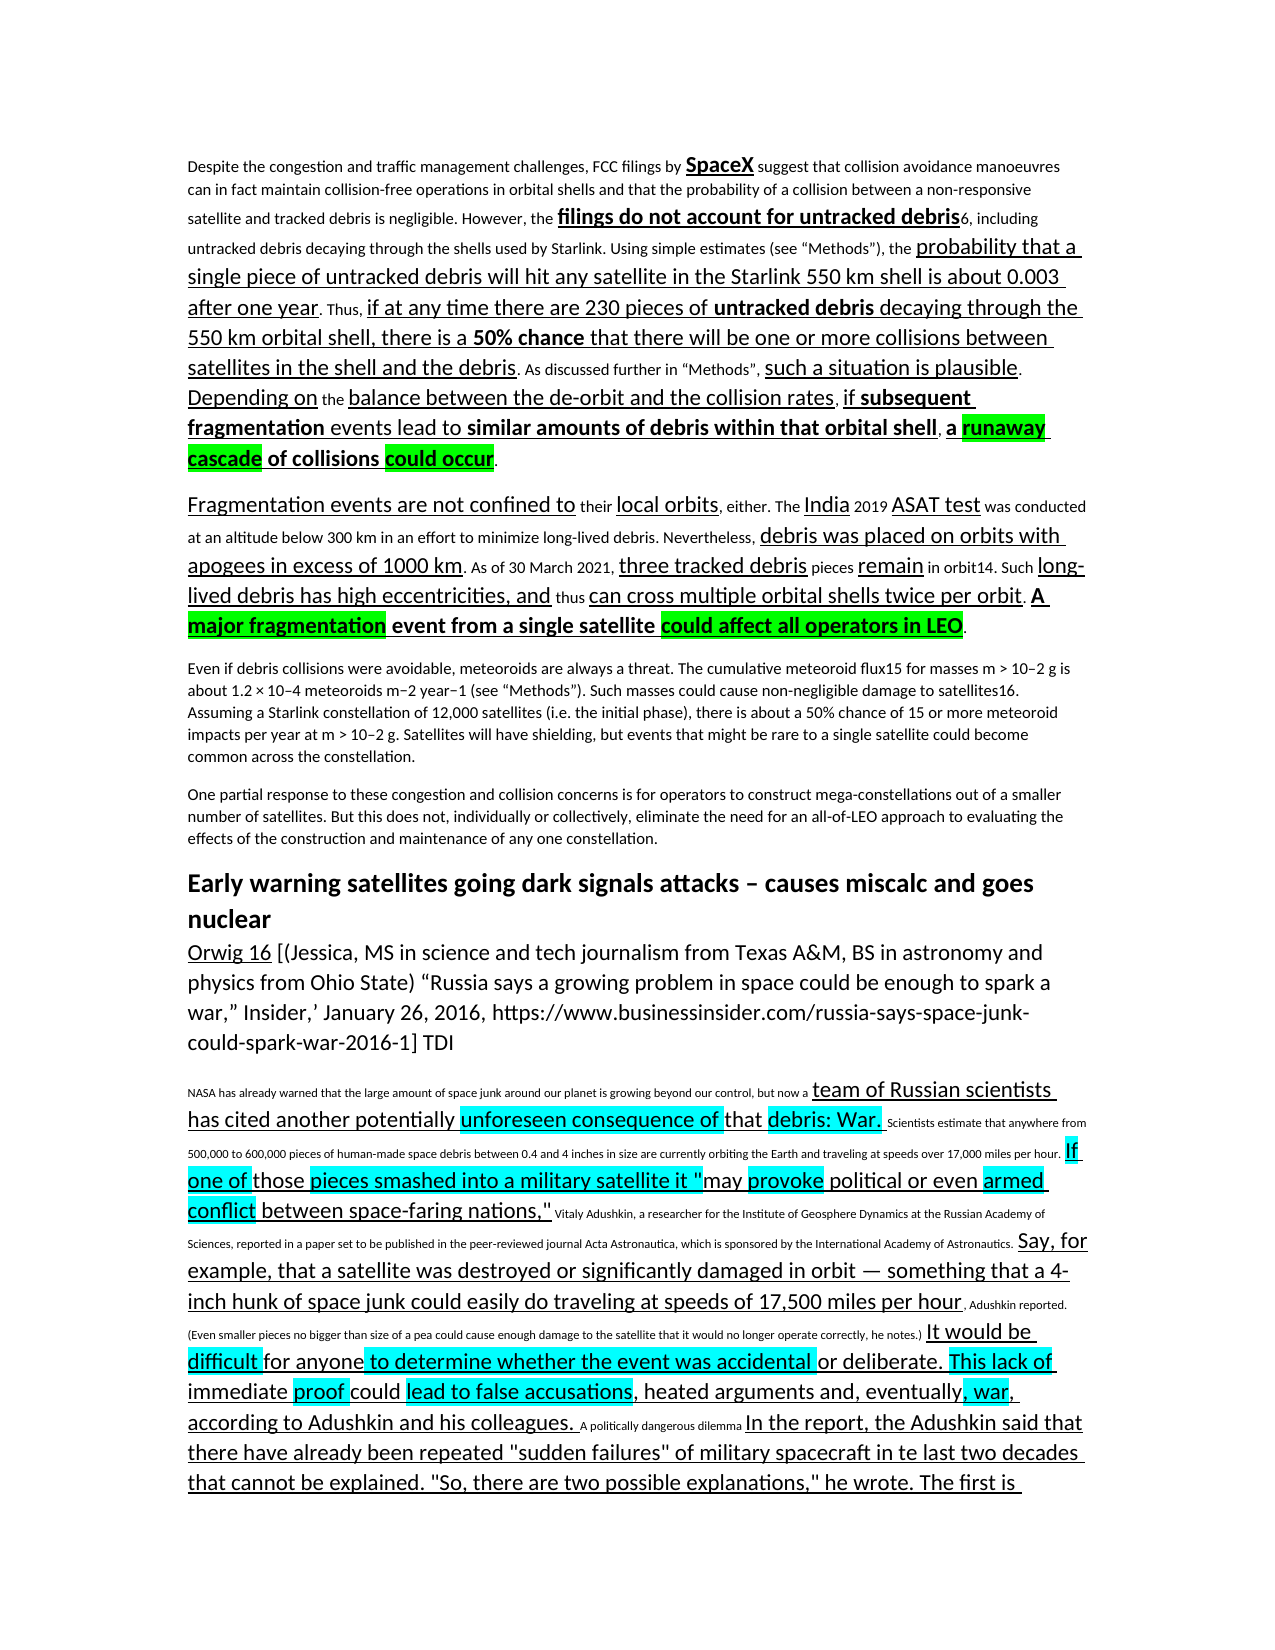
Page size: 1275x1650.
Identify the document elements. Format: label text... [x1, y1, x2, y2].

text Orwig 16 [(Jessica, MS in science and tech journalism from Texas A&M, BS in astronomy and physics from Ohio State) “Russia says a growing problem in space could be enough to spark a war,” Insider,’ January 26, 2016, https://www.businessinsider.com/russia-says-space-junk-could-spark-war-2016-1] TDI [187, 938, 1087, 1057]
text One partial response to these congestion and collision concerns is for operators to construct mega-constellations out of a smaller number of satellites. But this does not, individually or collectively, eliminate the need for an all-of-LEO approach to evaluating the effects of the construction and maintenance of any one constellation. [187, 784, 1087, 848]
subtitle Early warning satellites going dark signals attacks – causes miscalc and goes nuclear [187, 867, 1087, 935]
text Fragmentation events are not confined to their local orbits, either. The India 2019 ASAT test was conducted at an altitude below 300 km in an effort to minimize long-lived debris. Nevertheless, debris was placed on orbits with apogees in excess of 1000 km. As of 30 March 2021, three tracked debris pieces remain in orbit14. Such long-lived debris has high eccentricities, and thus can cross multiple orbital shells twice per orbit. A major fragmentation event from a single satellite could affect all operators in LEO. [187, 491, 1087, 639]
text Even if debris collisions were avoidable, meteoroids are always a threat. The cumulative meteoroid flux15 for masses m > 10–2 g is about 1.2 × 10–4 meteoroids m−2 year−1 (see “Methods”). Such masses could cause non-negligible damage to satellites16. Assuming a Starlink constellation of 12,000 satellites (i.e. the initial phase), there is about a 50% chance of 15 or more meteoroid impacts per year at m > 10–2 g. Satellites will have shielding, but events that might be rare to a single satellite could become common across the constellation. [187, 658, 1087, 766]
text Despite the congestion and traffic management challenges, FCC filings by SpaceX suggest that collision avoidance manoeuvres can in fact maintain collision-free operations in orbital shells and that the probability of a collision between a non-responsive satellite and tracked debris is negligible. However, the filings do not account for untracked debris6, including untracked debris decaying through the shells used by Starlink. Using simple estimates (see “Methods”), the probability that a single piece of untracked debris will hit any satellite in the Starlink 550 km shell is about 0.003 after one year. Thus, if at any time there are 230 pieces of untracked debris decaying through the 550 km orbital shell, there is a 50% chance that there will be one or more collisions between satellites in the shell and the debris. As discussed further in “Methods”, such a situation is plausible. Depending on the balance between the de-orbit and the collision rates, if subsequent fragmentation events lead to similar amounts of debris within that orbital shell, a runaway cascade of collisions could occur. [187, 150, 1087, 472]
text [187, 1075, 1087, 1496]
